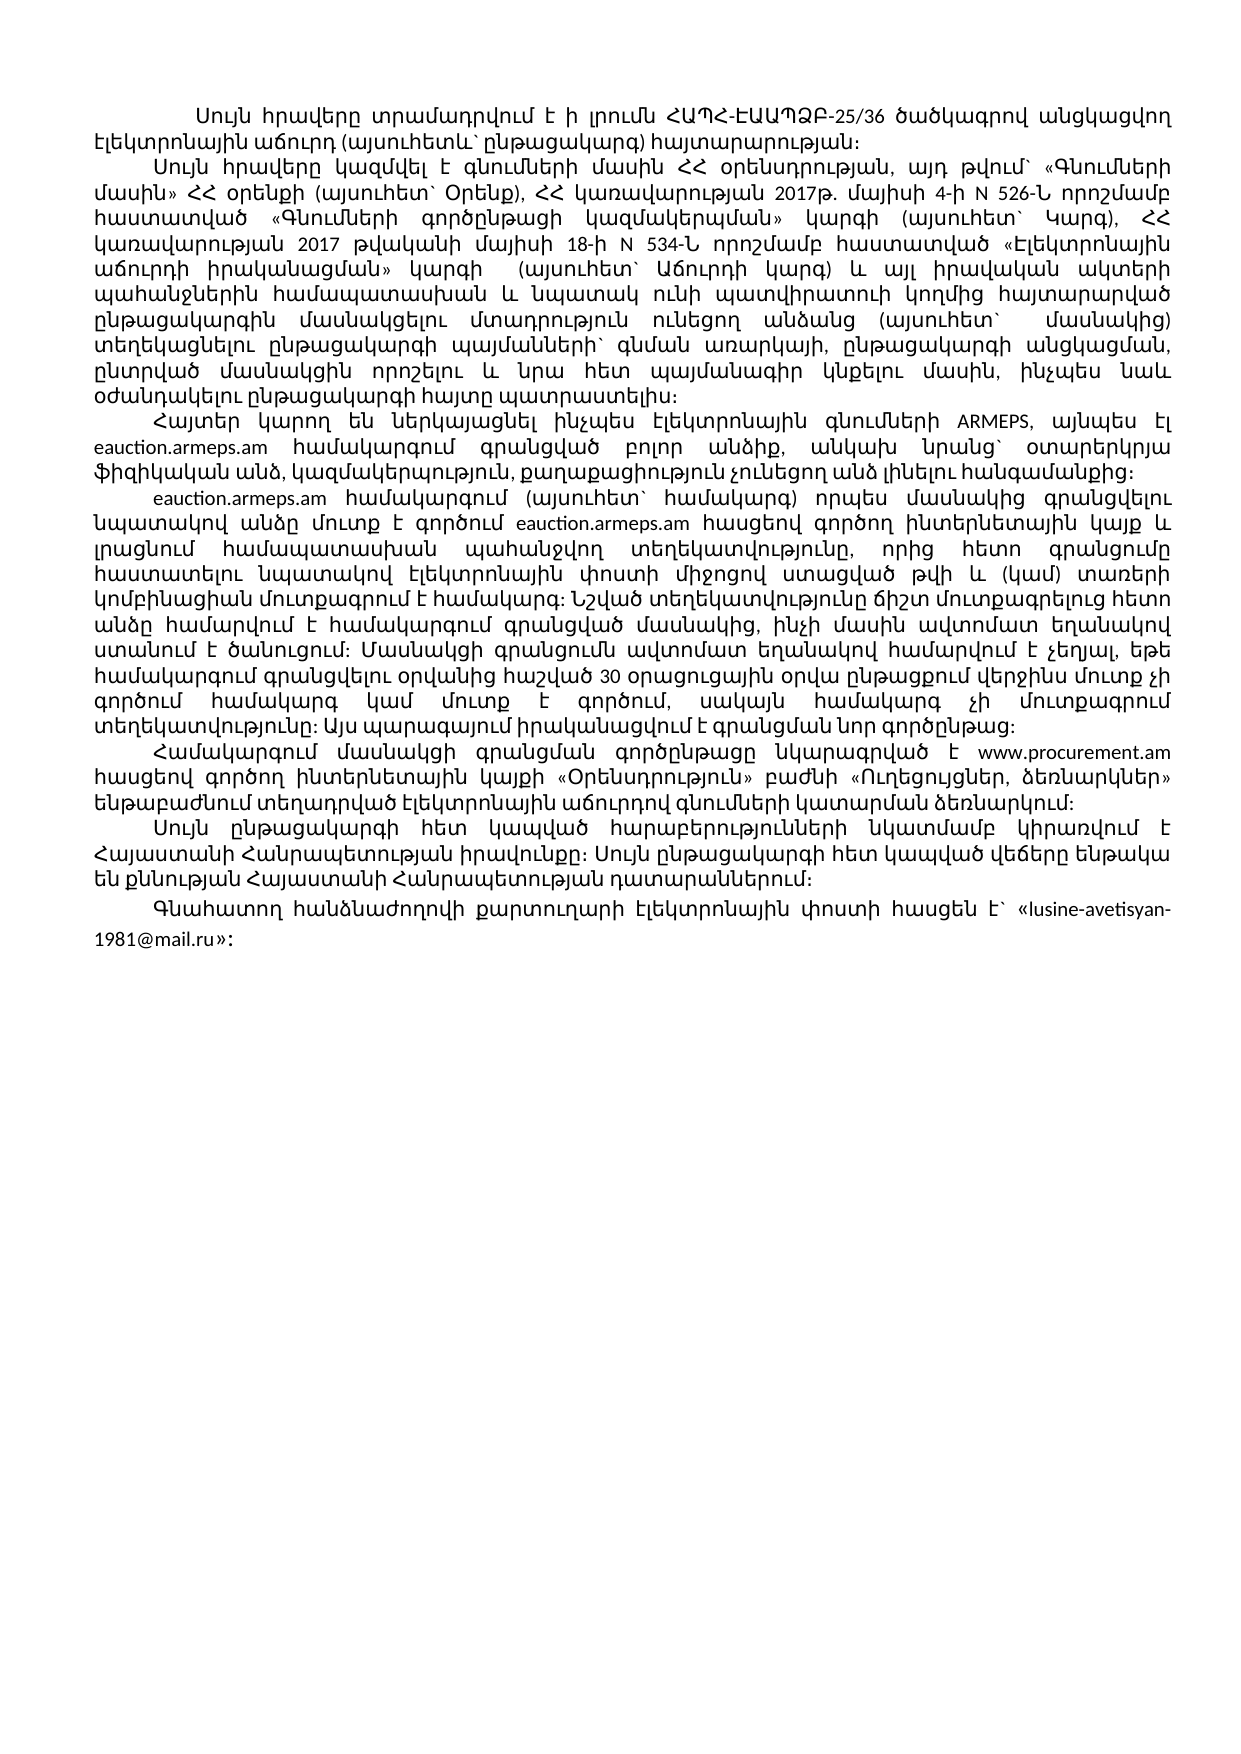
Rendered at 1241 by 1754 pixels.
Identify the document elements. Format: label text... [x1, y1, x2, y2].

text Սույն ընթացակարգի հետ կապված հարաբերությունների նկատմամբ կիրառվում է Հայաստանի Հանրապետության իրավունքը։ Սույն ընթացակարգի հետ կապված վեճերը ենթակա են քննության Հայաստանի Հանրապետության դատարաններում։ [94, 815, 1171, 892]
text Համակարգում մասնակցի գրանցման գործընթացը նկարագրված է www.procurement.am հասցեով գործող ինտերնետային կայքի «Օրենսդրություն» բաժնի «Ուղեցույցներ, ձեռնարկներ» ենթաբաժնում տեղադրված էլեկտրոնային աճուրդով գնումների կատարման ձեռնարկում: [94, 739, 1171, 815]
text Սույն հրավերը կազմվել է գնումների մասին ՀՀ օրենսդրության, այդ թվում` «Գնումների մասին» ՀՀ օրենքի (այսուհետ` Օրենք), ՀՀ կառավարության 2017թ. մայիսի 4-ի N 526-Ն որոշմամբ հաստատված «Գնումների գործընթացի կազմակերպման» կարգի (այսուհետ` Կարգ), ՀՀ կառավարության 2017 թվականի մայիսի 18-ի N 534-Ն որոշմամբ հաստատված «Էլեկտրոնային աճուրդի իրականացման» կարգի (այսուհետ` Աճուրդի կարգ) և այլ իրավական ակտերի պահանջներին համապատասխան և նպատակ ունի պատվիրատուի կողմից հայտարարված ընթացակարգին մասնակցելու մտադրություն ունեցող անձանց (այսուհետ` մասնակից) տեղեկացնելու ընթացակարգի պայմանների` գնման առարկայի, ընթացակարգի անցկացման, ընտրված մասնակցին որոշելու և նրա հետ պայմանագիր կնքելու մասին, ինչպես նաև օժանդակելու ընթացակարգի հայտը պատրաստելիս։ [94, 154, 1171, 409]
text Գնահատող հանձնաժողովի քարտուղարի էլեկտրոնային փոստի հասցեն է` «lusine-avetisyan-1981@mail.ru»: [94, 892, 1171, 953]
text eauction.armeps.am համակարգում (այսուհետ` համակարգ) որպես մասնակից գրանցվելու նպատակով անձը մուտք է գործում eauction.armeps.am հասցեով գործող ինտերնետային կայք և լրացնում համապատասխան պահանջվող տեղեկատվությունը, որից հետո գրանցումը հաստատելու նպատակով էլեկտրոնային փոստի միջոցով ստացված թվի և (կամ) տառերի կոմբինացիան մուտքագրում է համակարգ: Նշված տեղեկատվությունը ճիշտ մուտքագրելուց հետո անձը համարվում է համակարգում գրանցված մասնակից, ինչի մասին ավտոմատ եղանակով ստանում է ծանուցում: Մասնակցի գրանցումն ավտոմատ եղանակով համարվում է չեղյալ, եթե համակարգում գրանցվելու օրվանից հաշված 30 օրացուցային օրվա ընթացքում վերջինս մուտք չի գործում համակարգ կամ մուտք է գործում, սակայն համակարգ չի մուտքագրում տեղեկատվությունը: Այս պարագայում իրականացվում է գրանցման նոր գործընթաց: [94, 485, 1171, 739]
text Հայտեր կարող են ներկայացնել ինչպես էլեկտրոնային գնումների ARMEPS, այնպես էլ eauction.armeps.am համակարգում գրանցված բոլոր անձիք, անկախ նրանց` օտարերկրյա ֆիզիկական անձ, կազմակերպություն, քաղաքացիություն չունեցող անձ լինելու հանգամանքից։ [94, 409, 1171, 485]
text Սույն հրավերը տրամադրվում է ի լրումն ՀԱՊՀ-ԷԱԱՊՁԲ-25/36 ծածկագրով անցկացվող էլեկտրոնային աճուրդ (այսուհետև` ընթացակարգ) հայտարարության։ [94, 104, 1171, 154]
